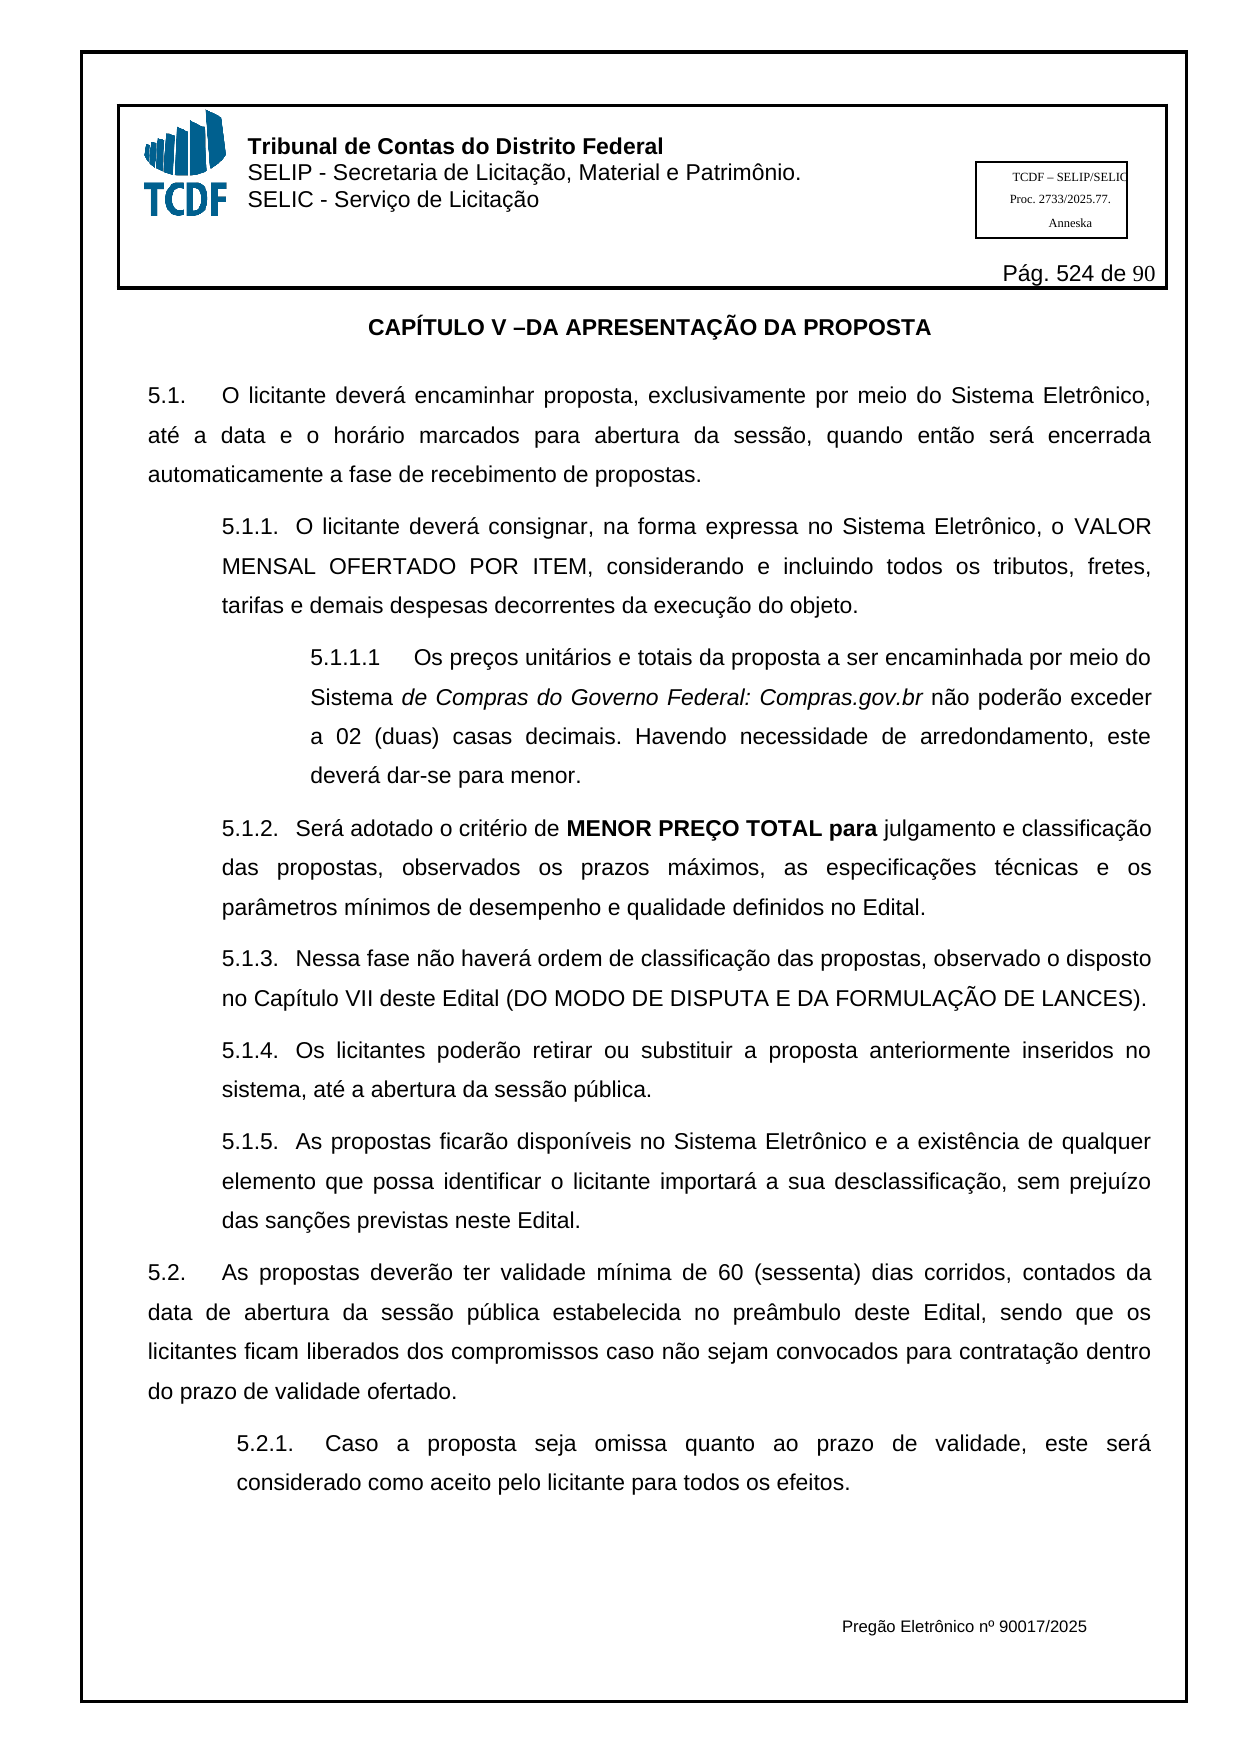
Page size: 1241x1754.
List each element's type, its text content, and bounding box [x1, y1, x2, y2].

text 5.2.1. Caso a proposta seja omissa quanto ao prazo de validade, este será considerado como aceito pelo licitante para todos os efeitos. [236, 1430, 1152, 1496]
text 5.1.4. Os licitantes poderão retirar ou substituir a proposta anteriormente inseridos no sistema, até a abertura da sessão pública. [222, 1037, 1152, 1103]
text 5.2. As propostas deverão ter validade mínima de 60 (sessenta) dias corridos, contados da data de abertura da sessão pública estabelecida no preâmbulo deste Edital, sendo que os licitantes ficam liberados dos compromissos caso não sejam convocados para contratação dentro do prazo de validade ofertado. [148, 1259, 1152, 1404]
text 5.1.3. Nessa fase não haverá ordem de classificação das propostas, observado o disposto no Capítulo VII deste Edital (DO MODO DE DISPUTA E DA FORMULAÇÃO DE LANCES). [222, 945, 1152, 1011]
text 5.1.2. Será adotado o critério de MENOR PREÇO TOTAL para julgamento e classificação das propostas, observados os prazos máximos, as especificações técnicas e os parâmetros mínimos de desempenho e qualidade definidos no Edital. [222, 814, 1152, 920]
picture [129, 107, 241, 218]
text 5.1. O licitante deverá encaminhar proposta, exclusivamente por meio do Sistema Eletrônico, até a data e o horário marcados para abertura da sessão, quando então será encerrada automaticamente a fase de recebimento de propostas. [148, 382, 1152, 487]
text 5.1.1.1 Os preços unitários e totais da proposta a ser encaminhada por meio do Sistema de Compras do Governo Federal: Compras.gov.br não poderão exceder a 02 (duas) casas decimais. Havendo necessidade de arredondamento, este deverá dar-se para menor. [310, 644, 1152, 789]
text 5.1.1. O licitante deverá consignar, na forma expressa no Sistema Eletrônico, o VALOR MENSAL OFERTADO POR ITEM, considerando e incluindo todos os tributos, fretes, tarifas e demais despesas decorrentes da execução do objeto. [222, 513, 1152, 618]
text 5.1.5. As propostas ficarão disponíveis no Sistema Eletrônico e a existência de qualquer elemento que possa identificar o licitante importará a sua desclassificação, sem prejuízo das sanções previstas neste Edital. [222, 1128, 1152, 1234]
text CAPÍTULO v –DA APRESENTAÇÃO DA PROPOSTA [148, 313, 1152, 340]
